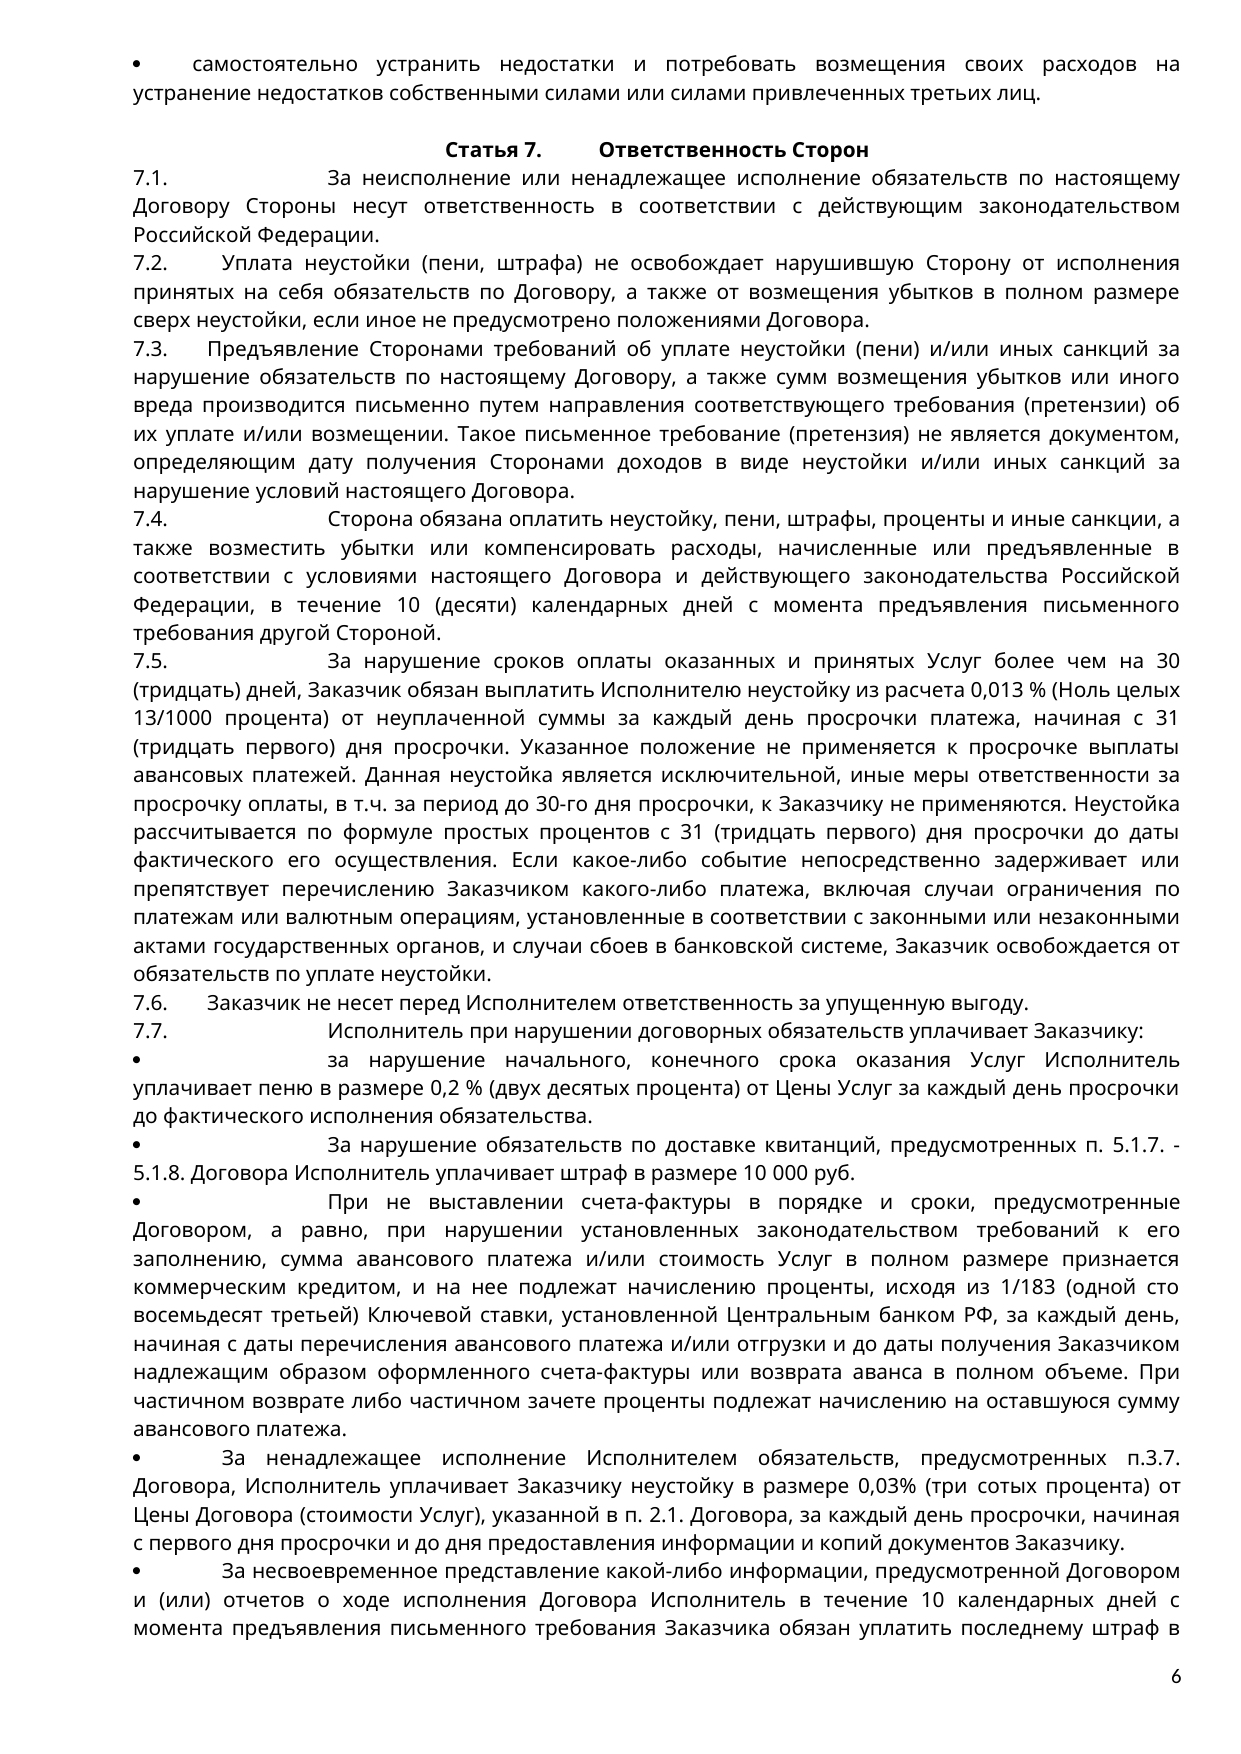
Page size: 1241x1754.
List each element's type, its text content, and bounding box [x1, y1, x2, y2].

list Уплата неустойки (пени, штрафа) не освобождает нарушившую Сторону от исполнения принятых на себя обязательств по Договору, а также от возмещения убытков в полном размере сверх неустойки, если иное не предусмотрено положениями Договора. [133, 248, 1181, 334]
list При не выставлении счета-фактуры в порядке и сроки, предусмотренные Договором, а равно, при нарушении установленных законодательством требований к его заполнению, сумма авансового платежа и/или стоимость Услуг в полном размере признается коммерческим кредитом, и на нее подлежат начислению проценты, исходя из 1/183 (одной сто восемьдесят третьей) Ключевой ставки, установленной Центральным банком РФ, за каждый день, начиная с даты перечисления авансового платежа и/или отгрузки и до даты получения Заказчиком надлежащим образом оформленного счета-фактуры или возврата аванса в полном объеме. При частичном возврате либо частичном зачете проценты подлежат начислению на оставшуюся сумму авансового платежа. [133, 1187, 1181, 1443]
list Сторона обязана оплатить неустойку, пени, штрафы, проценты и иные санкции, а также возместить убытки или компенсировать расходы, начисленные или предъявленные в соответствии с условиями настоящего Договора и действующего законодательства Российской Федерации, в течение 10 (десяти) календарных дней с момента предъявления письменного требования другой Стороной. [133, 504, 1181, 647]
list Предъявление Сторонами требований об уплате неустойки (пени) и/или иных санкций за нарушение обязательств по настоящему Договору, а также сумм возмещения убытков или иного вреда производится письменно путем направления соответствующего требования (претензии) об их уплате и/или возмещении. Такое письменное требование (претензия) не является документом, определяющим дату получения Сторонами доходов в виде неустойки и/или иных санкций за нарушение условий настоящего Договора. [133, 334, 1181, 504]
list Заказчик не несет перед Исполнителем ответственность за упущенную выгоду. [133, 988, 1181, 1016]
list За ненадлежащее исполнение Исполнителем обязательств, предусмотренных п.3.7. Договора, Исполнитель уплачивает Заказчику неустойку в размере 0,03% (три сотых процента) от Цены Договора (стоимости Услуг), указанной в п. 2.1. Договора, за каждый день просрочки, начиная с первого дня просрочки и до дня предоставления информации и копий документов Заказчику. [133, 1443, 1181, 1557]
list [133, 1557, 1181, 1642]
list за нарушение начального, конечного срока оказания Услуг Исполнитель уплачивает пеню в размере 0,2 % (двух десятых процента) от Цены Услуг за каждый день просрочки до фактического исполнения обязательства. [133, 1045, 1181, 1130]
list Исполнитель при нарушении договорных обязательств уплачивает Заказчику: [133, 1016, 1181, 1045]
list самостоятельно устранить недостатки и потребовать возмещения своих расходов на устранение недостатков собственными силами или силами привлеченных третьих лиц. [133, 49, 1181, 106]
list За неисполнение или ненадлежащее исполнение обязательств по настоящему Договору Стороны несут ответственность в соответствии с действующим законодательством Российской Федерации. [133, 163, 1181, 248]
subtitle Ответственность Сторон [133, 135, 1181, 163]
list За нарушение сроков оплаты оказанных и принятых Услуг более чем на 30 (тридцать) дней, Заказчик обязан выплатить Исполнителю неустойку из расчета 0,013 % (Ноль целых 13/1000 процента) от неуплаченной суммы за каждый день просрочки платежа, начиная с 31 (тридцать первого) дня просрочки. Указанное положение не применяется к просрочке выплаты авансовых платежей. Данная неустойка является исключительной, иные меры ответственности за просрочку оплаты, в т.ч. за период до 30-го дня просрочки, к Заказчику не применяются. Неустойка рассчитывается по формуле простых процентов с 31 (тридцать первого) дня просрочки до даты фактического его осуществления. Если какое-либо событие непосредственно задерживает или препятствует перечислению Заказчиком какого-либо платежа, включая случаи ограничения по платежам или валютным операциям, установленные в соответствии с законными или незаконными актами государственных органов, и случаи сбоев в банковской системе, Заказчик освобождается от обязательств по уплате неустойки. [133, 647, 1181, 988]
list За нарушение обязательств по доставке квитанций, предусмотренных п. 5.1.7. -5.1.8. Договора Исполнитель уплачивает штраф в размере 10 000 руб. [133, 1130, 1181, 1187]
